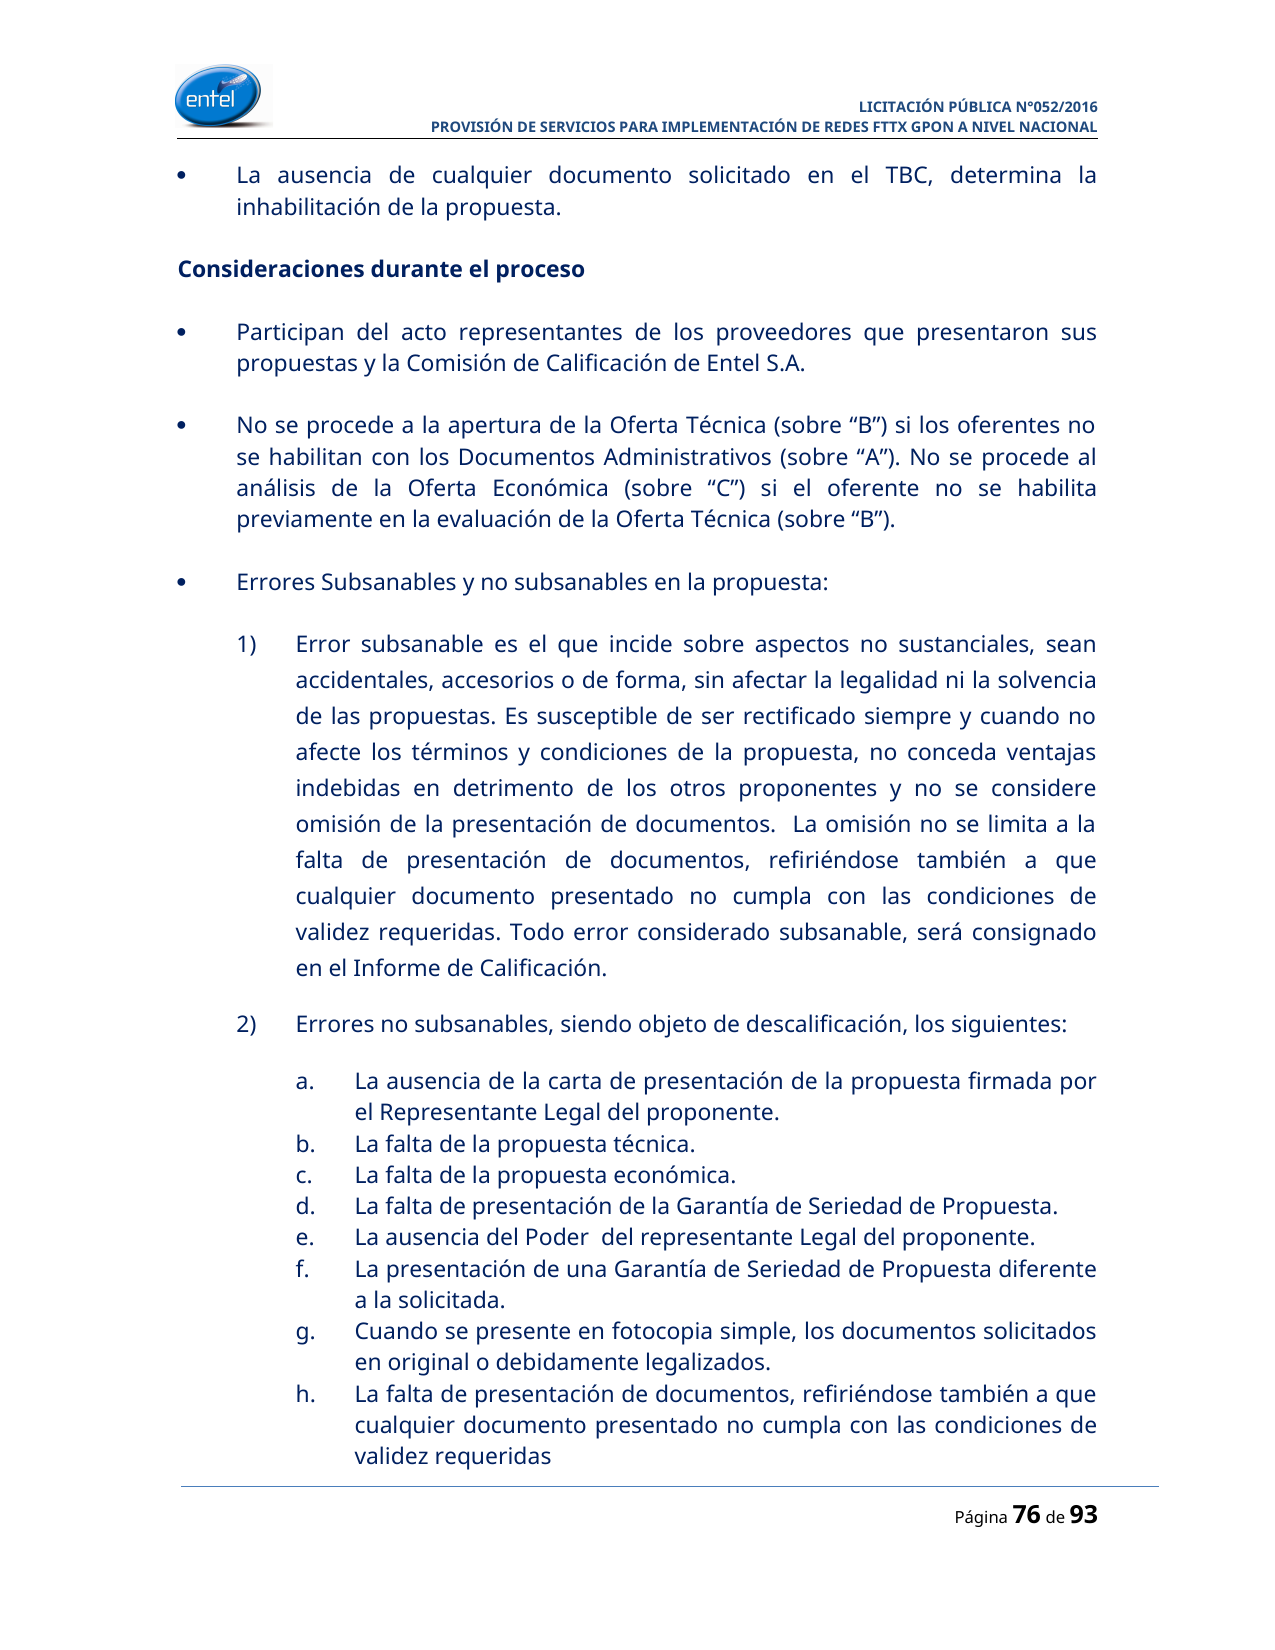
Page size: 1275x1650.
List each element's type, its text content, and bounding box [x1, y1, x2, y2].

list La falta de la propuesta económica. [295, 1159, 1098, 1190]
list Cuando se presente en fotocopia simple, los documentos solicitados en original o debidamente legalizados. [295, 1315, 1098, 1378]
text Consideraciones durante el proceso [177, 253, 1098, 284]
list Errores no subsanables, siendo objeto de descalificación, los siguientes: [236, 1008, 1098, 1039]
list No se procede a la apertura de la Oferta Técnica (sobre “B”) si los oferentes no se habilitan con los Documentos Administrativos (sobre “A”). No se procede al análisis de la Oferta Económica (sobre “C”) si el oferente no se habilita previamente en la evaluación de la Oferta Técnica (sobre “B”). [177, 409, 1098, 534]
list La falta de presentación de la Garantía de Seriedad de Propuesta. [295, 1190, 1098, 1221]
list Error subsanable es el que incide sobre aspectos no sustanciales, sean accidentales, accesorios o de forma, sin afectar la legalidad ni la solvencia de las propuestas. Es susceptible de ser rectificado siempre y cuando no afecte los términos y condiciones de la propuesta, no conceda ventajas indebidas en detrimento de los otros proponentes y no se considere omisión de la presentación de documentos. La omisión no se limita a la falta de presentación de documentos, refiriéndose también a que cualquier documento presentado no cumpla con las condiciones de validez requeridas. Todo error considerado subsanable, será consignado en el Informe de Calificación. [236, 628, 1098, 983]
list Errores Subsanables y no subsanables en la propuesta: [177, 566, 1098, 597]
list La falta de la propuesta técnica. [295, 1128, 1098, 1159]
picture [174, 64, 274, 128]
list Participan del acto representantes de los proveedores que presentaron sus propuestas y la Comisión de Calificación de Entel S.A. [177, 316, 1098, 378]
list La falta de presentación de documentos, refiriéndose también a que cualquier documento presentado no cumpla con las condiciones de validez requeridas [295, 1378, 1098, 1471]
list La presentación de una Garantía de Seriedad de Propuesta diferente a la solicitada. [295, 1253, 1098, 1315]
list La ausencia de la carta de presentación de la propuesta firmada por el Representante Legal del proponente. [295, 1065, 1098, 1128]
list La ausencia del Poder del representante Legal del proponente. [295, 1221, 1098, 1253]
list La ausencia de cualquier documento solicitado en el TBC, determina la inhabilitación de la propuesta. [177, 159, 1098, 222]
